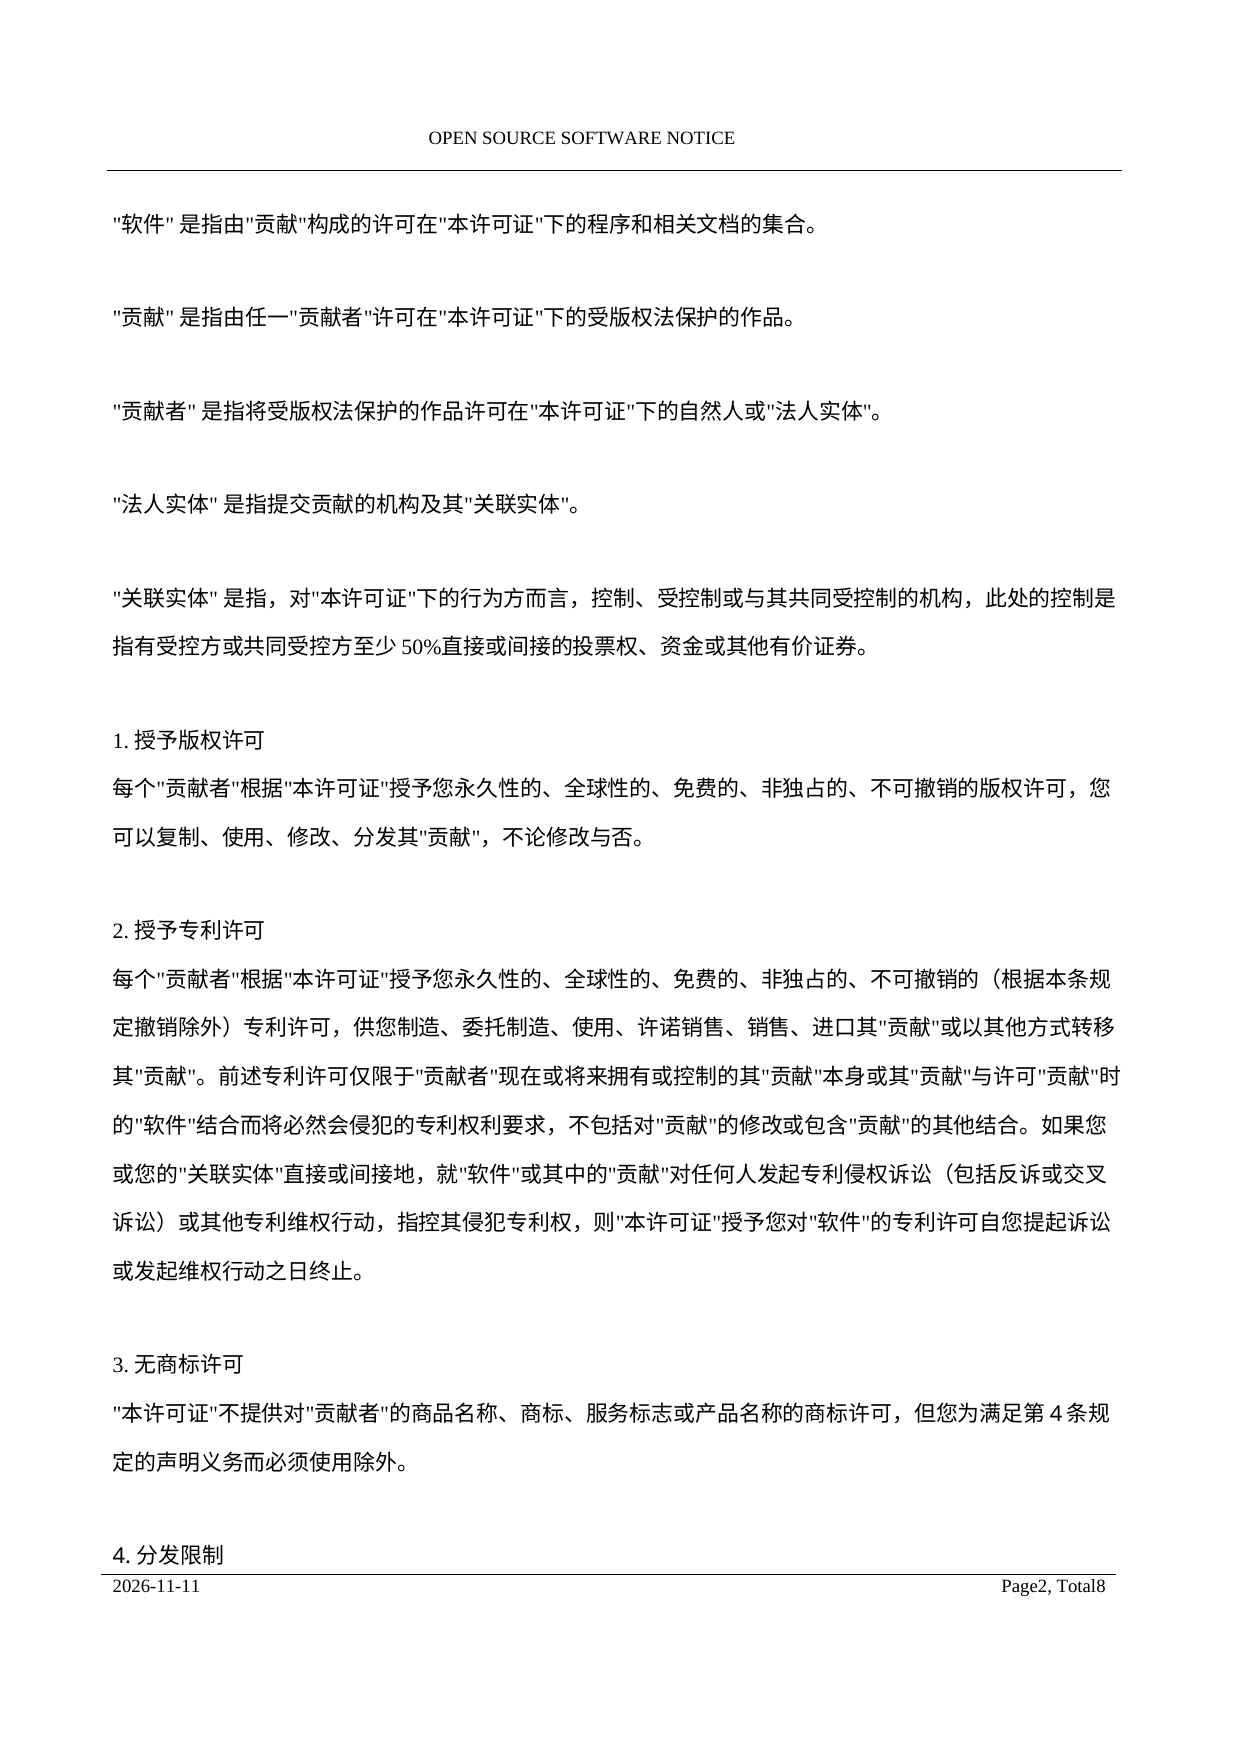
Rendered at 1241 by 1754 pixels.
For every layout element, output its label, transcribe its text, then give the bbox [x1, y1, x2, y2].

text "贡献" 是指由任一"贡献者"许可在"本许可证"下的受版权法保护的作品。 [112, 300, 1128, 332]
text "软件" 是指由"贡献"构成的许可在"本许可证"下的程序和相关文档的集合。 [112, 206, 1128, 239]
text "贡献者" 是指将受版权法保护的作品许可在"本许可证"下的自然人或"法人实体"。 [112, 393, 1128, 426]
text 2. 授予专利许可 [112, 913, 1128, 945]
text "本许可证"不提供对"贡献者"的商品名称、商标、服务标志或产品名称的商标许可，但您为满足第4条规定的声明义务而必须使用除外。 [112, 1395, 1128, 1477]
text 每个"贡献者"根据"本许可证"授予您永久性的、全球性的、免费的、非独占的、不可撤销的（根据本条规定撤销除外）专利许可，供您制造、委托制造、使用、许诺销售、销售、进口其"贡献"或以其他方式转移其"贡献"。前述专利许可仅限于"贡献者"现在或将来拥有或控制的其"贡献"本身或其"贡献"与许可"贡献"时的"软件"结合而将必然会侵犯的专利权利要求，不包括对"贡献"的修改或包含"贡献"的其他结合。如果您或您的"关联实体"直接或间接地，就"软件"或其中的"贡献"对任何人发起专利侵权诉讼（包括反诉或交叉诉讼）或其他专利维权行动，指控其侵犯专利权，则"本许可证"授予您对"软件"的专利许可自您提起诉讼或发起维权行动之日终止。 [112, 961, 1128, 1286]
text 3. 无商标许可 [112, 1347, 1128, 1379]
text 4. 分发限制 [112, 1538, 1128, 1570]
text 1. 授予版权许可 [112, 722, 1128, 755]
text "法人实体" 是指提交贡献的机构及其"关联实体"。 [112, 487, 1128, 519]
text 每个"贡献者"根据"本许可证"授予您永久性的、全球性的、免费的、非独占的、不可撤销的版权许可，您可以复制、使用、修改、分发其"贡献"，不论修改与否。 [112, 771, 1128, 852]
text "关联实体" 是指，对"本许可证"下的行为方而言，控制、受控制或与其共同受控制的机构，此处的控制是指有受控方或共同受控方至少50%直接或间接的投票权、资金或其他有价证券。 [112, 580, 1128, 661]
